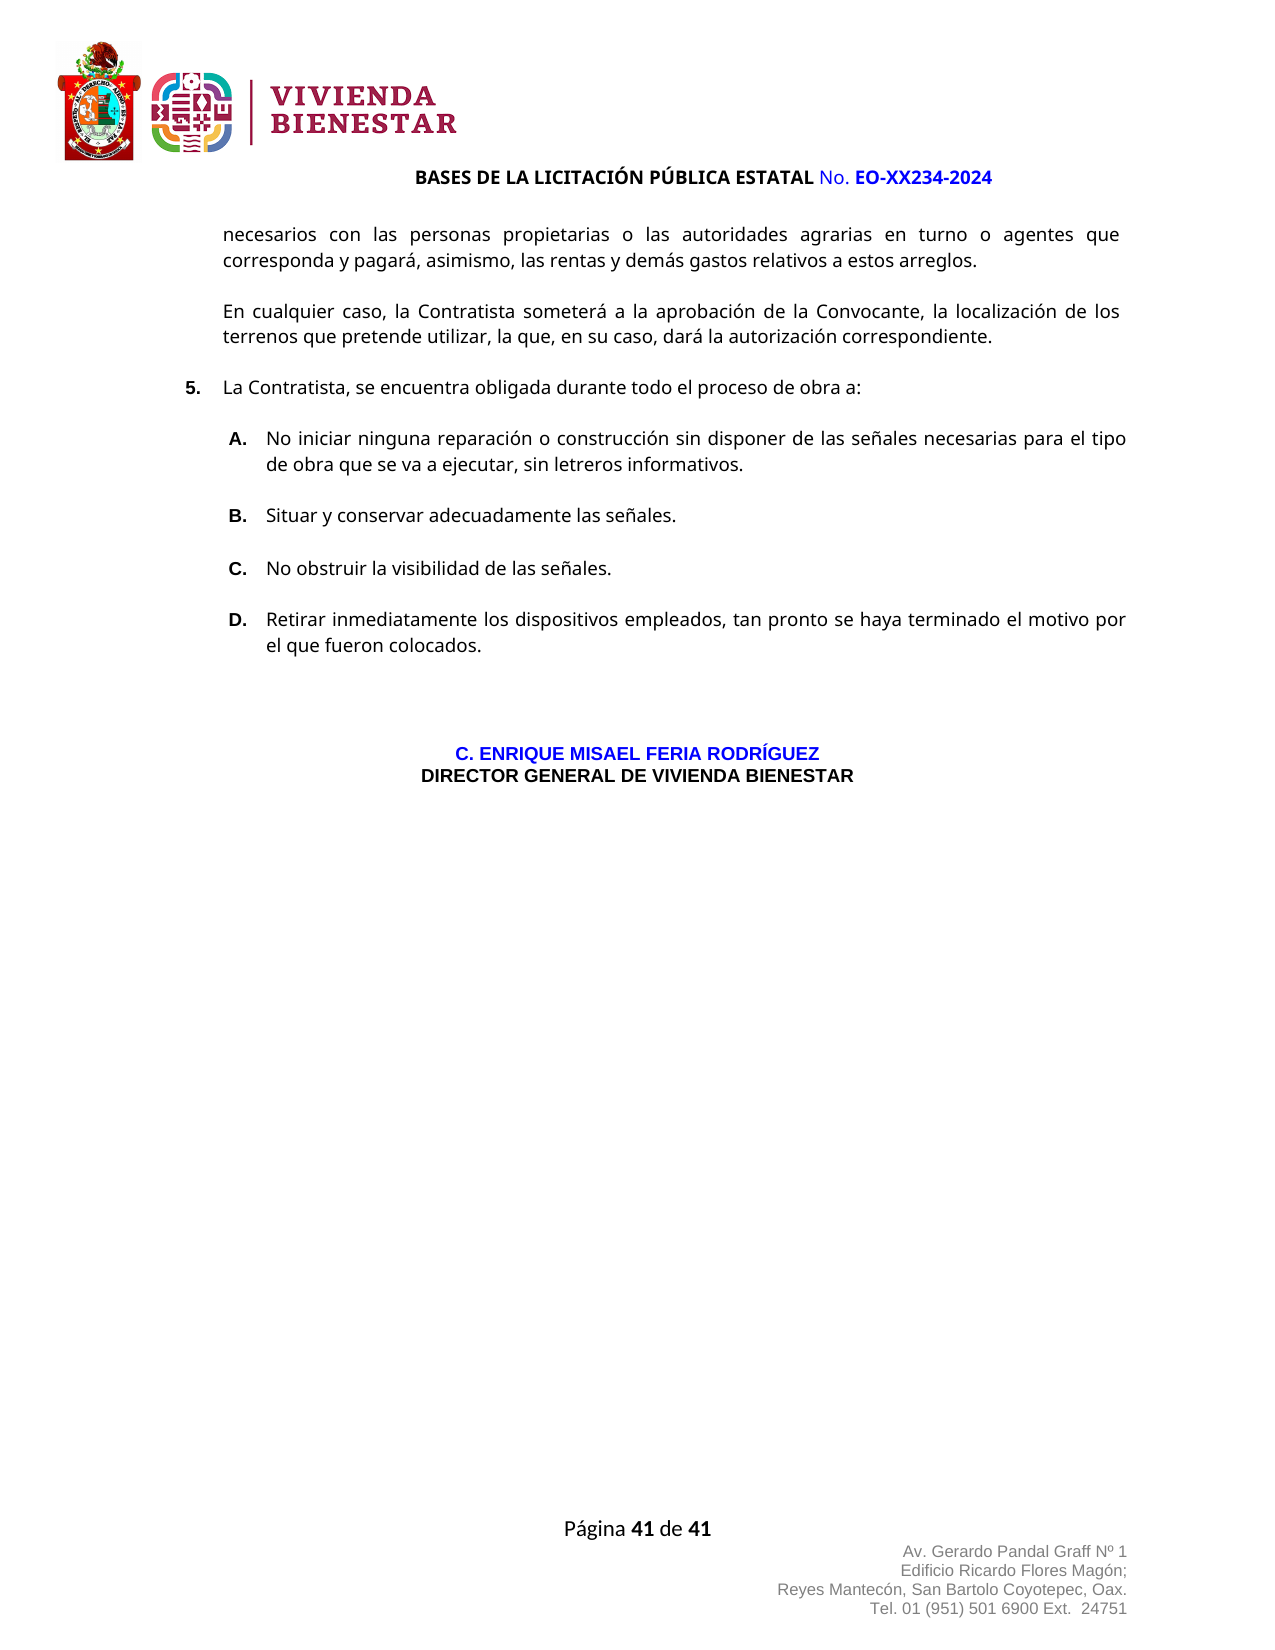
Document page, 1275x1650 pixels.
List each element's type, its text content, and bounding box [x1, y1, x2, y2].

list No iniciar ninguna reparación o construcción sin disponer de las señales necesarias para el tipo de obra que se va a ejecutar, sin letreros informativos. [228, 426, 1127, 477]
text DIRECTOR GENERAL DE VIVIENDA BIENESTAR [148, 765, 1127, 786]
list Retirar inmediatamente los dispositivos empleados, tan pronto se haya terminado el motivo por el que fueron colocados. [228, 607, 1127, 658]
list La Contratista, se encuentra obligada durante todo el proceso de obra a: [185, 374, 1127, 400]
picture [55, 41, 143, 163]
list No obstruir la visibilidad de las señales. [228, 556, 1127, 581]
list Situar y conservar adecuadamente las señales. [228, 502, 1127, 528]
picture [147, 64, 473, 161]
text En cualquier caso, la Contratista someterá a la aprobación de la Convocante, la localización de los terrenos que pretende utilizar, la que, en su caso, dará la autorización correspondiente. [223, 298, 1121, 349]
text C. ENRIQUE MISAEL FERIA RODRÍGUEZ [148, 743, 1127, 765]
